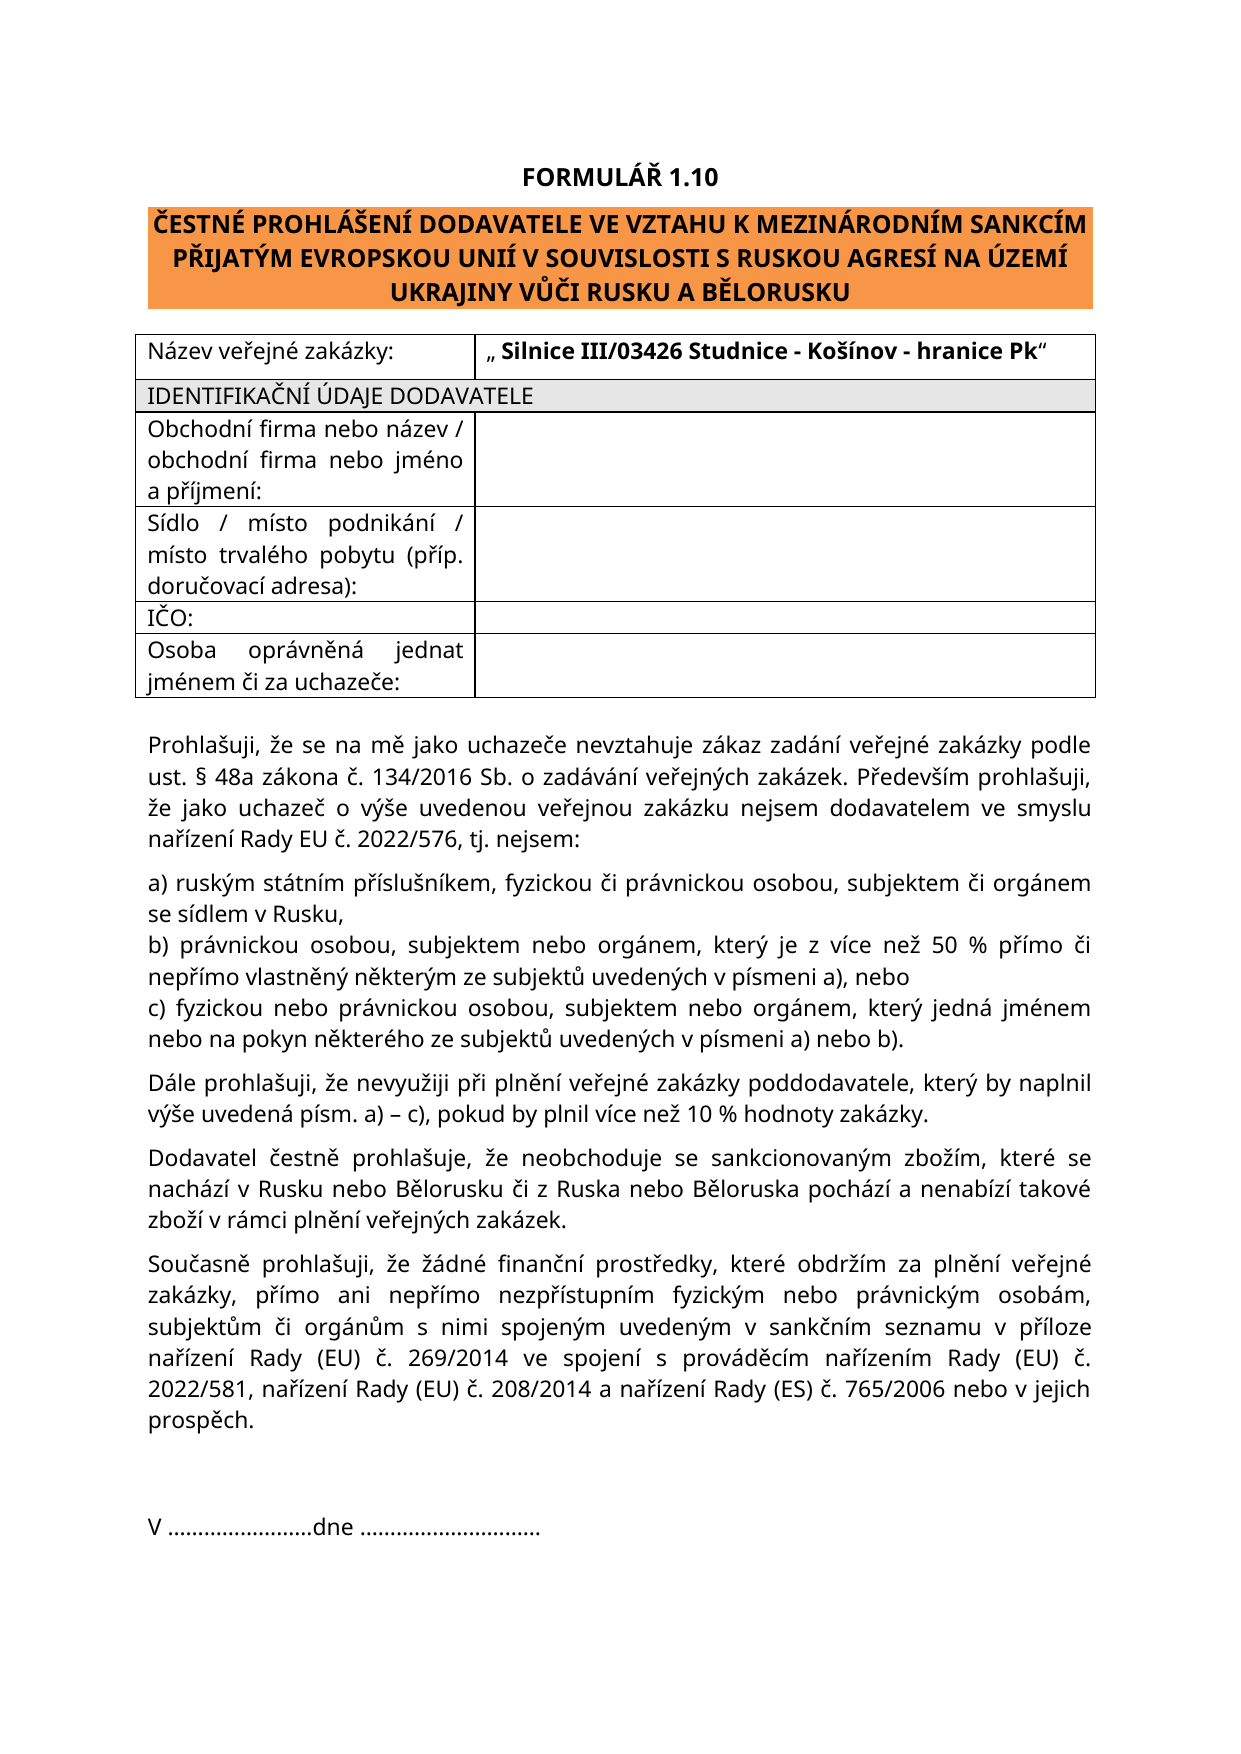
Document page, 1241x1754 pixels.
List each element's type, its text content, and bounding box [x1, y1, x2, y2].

text Současně prohlašuji, že žádné finanční prostředky, které obdržím za plnění veřejné zakázky, přímo ani nepřímo nezpřístupním fyzickým nebo právnickým osobám, subjektům či orgánům s nimi spojeným uvedeným v sankčním seznamu v příloze nařízení Rady (EU) č. 269/2014 ve spojení s prováděcím nařízením Rady (EU) č. 2022/581, nařízení Rady (EU) č. 208/2014 a nařízení Rady (ES) č. 765/2006 nebo v jejich prospěch. [148, 1248, 1093, 1435]
text Dodavatel čestně prohlašuje, že neobchoduje se sankcionovaným zbožím, které se nachází v Rusku nebo Bělorusku či z Ruska nebo Běloruska pochází a nenabízí takové zboží v rámci plnění veřejných zakázek. [148, 1142, 1093, 1235]
table_cell [476, 507, 1095, 601]
text Prohlašuji, že se na mě jako uchazeče nevztahuje zákaz zadání veřejné zakázky podle ust. § 48a zákona č. 134/2016 Sb. o zadávání veřejných zakázek. Především prohlašuji, že jako uchazeč o výše uvedenou veřejnou zakázku nejsem dodavatelem ve smyslu nařízení Rady EU č. 2022/576, tj. nejsem: [148, 729, 1093, 854]
text V ……………………dne ………………………… [148, 1510, 1093, 1542]
table_cell [476, 413, 1095, 506]
text b) právnickou osobou, subjektem nebo orgánem, který je z více než 50 % přímo či nepřímo vlastněný některým ze subjektů uvedených v písmeni a), nebo [148, 929, 1093, 992]
text Dále prohlašuji, že nevyužiji při plnění veřejné zakázky poddodavatele, který by naplnil výše uvedená písm. a) – c), pokud by plnil více než 10 % hodnoty zakázky. [148, 1067, 1093, 1129]
table_cell [476, 634, 1095, 697]
text ČESTNÉ PROHLÁŠENÍ DODAVATELE VE VZTAHU K MEZINÁRODNÍM SANKCÍM PŘIJATÝM EVROPSKOU UNIÍ V SOUVISLOSTI S RUSKOU AGRESÍ NA ÚZEMÍ UKRAJINY VŮČI RUSKU A BĚLORUSKU [148, 207, 1093, 309]
table_header „ Silnice III/03426 Studnice - Košínov - hranice Pk“ [476, 335, 1095, 379]
table_cell Sídlo / místo podnikání / místo trvalého pobytu (příp. doručovací adresa): [136, 507, 474, 601]
table_header Název veřejné zakázky: [136, 335, 474, 379]
text a) ruským státním příslušníkem, fyzickou či právnickou osobou, subjektem či orgánem se sídlem v Rusku, [148, 867, 1093, 929]
table_cell [476, 602, 1095, 633]
table_cell Obchodní firma nebo název / obchodní firma nebo jméno a příjmení: [136, 413, 474, 506]
text FORMULÁŘ 1.10 [148, 160, 1093, 194]
table_cell Osoba oprávněná jednat jménem či za uchazeče: [136, 634, 474, 697]
table_cell IČO: [136, 602, 474, 633]
text c) fyzickou nebo právnickou osobou, subjektem nebo orgánem, který jedná jménem nebo na pokyn některého ze subjektů uvedených v písmeni a) nebo b). [148, 992, 1093, 1054]
table_cell IDENTIFIKAČNÍ ÚDAJE DODAVATELE [136, 380, 1095, 411]
